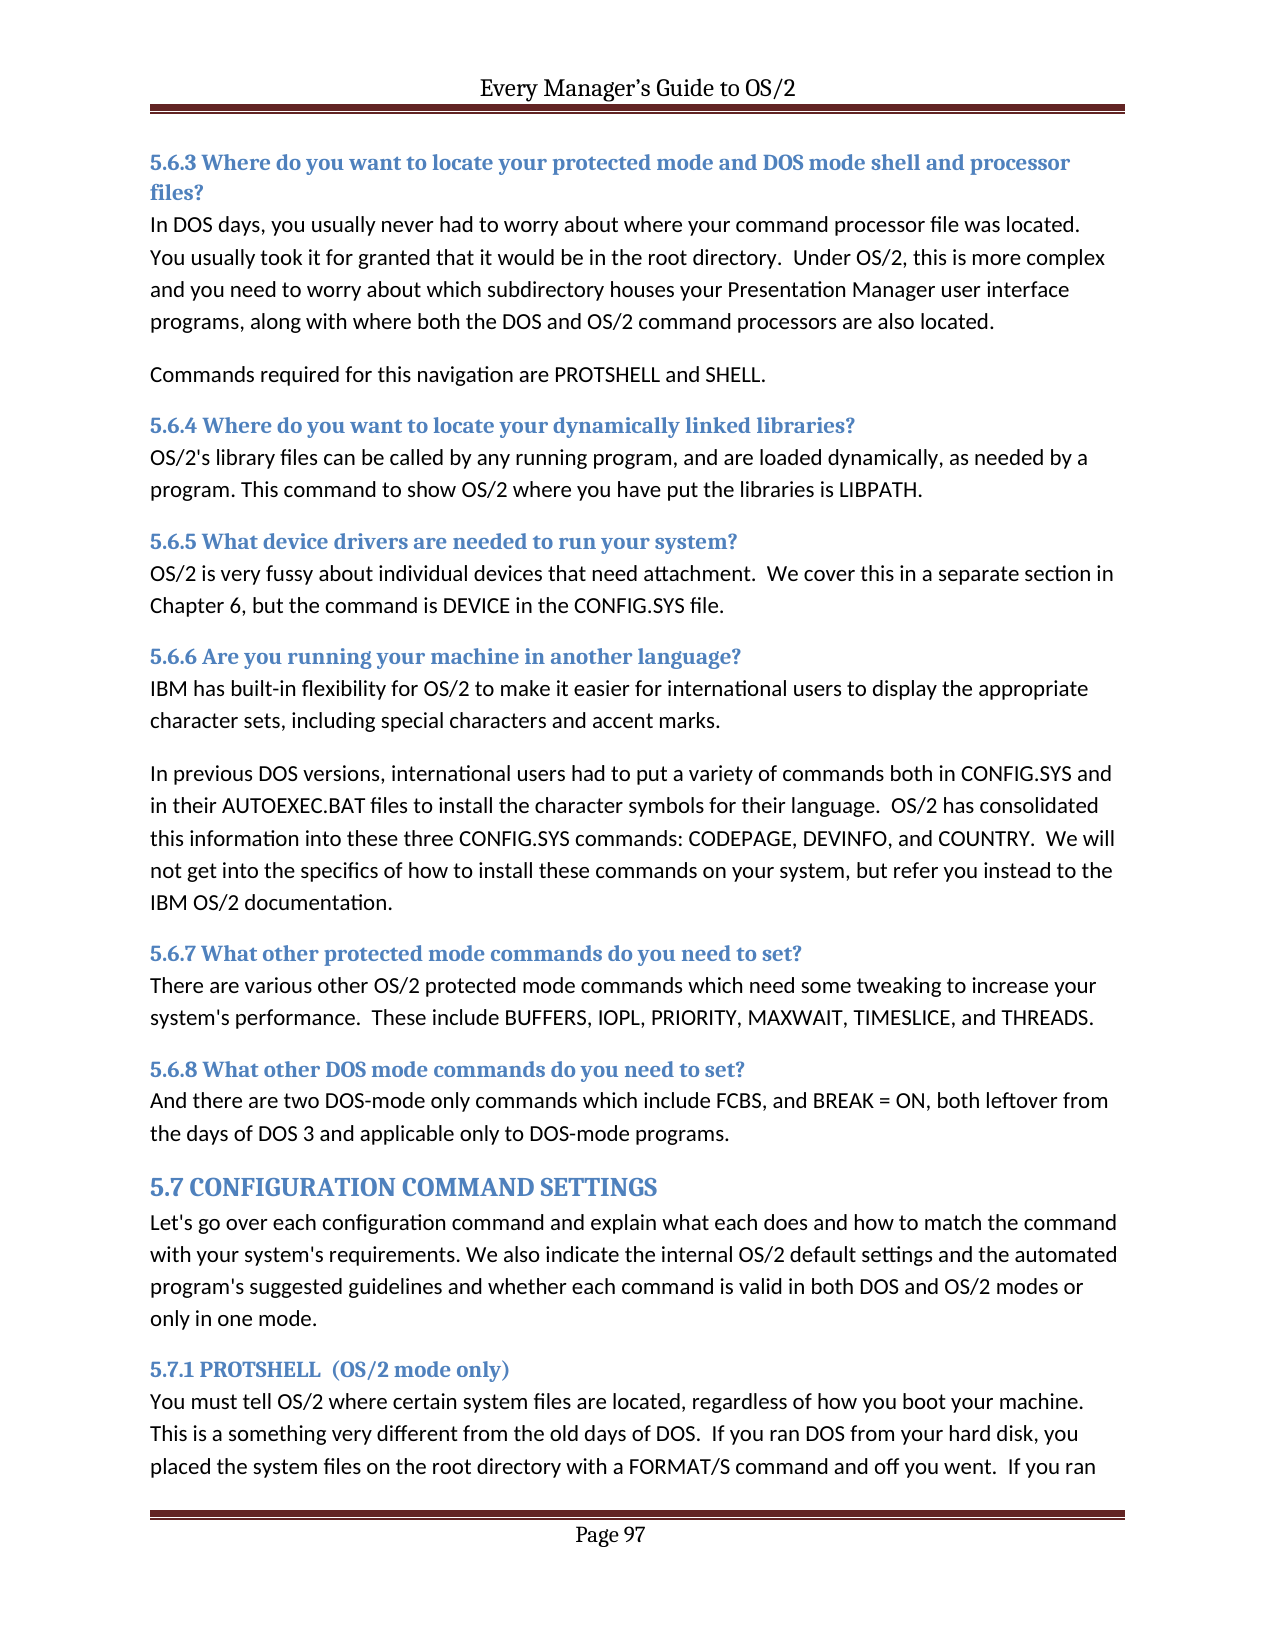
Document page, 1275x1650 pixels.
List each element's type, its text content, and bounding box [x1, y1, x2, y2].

text In previous DOS versions, international users had to put a variety of commands both in CONFIG.SYS and in their AUTOEXEC.BAT files to install the character symbols for their language. OS/2 has consolidated this information into these three CONFIG.SYS commands: CODEPAGE, DEVINFO, and COUNTRY. We will not get into the specifics of how to install these commands on your system, but refer you instead to the IBM OS/2 documentation. [150, 759, 1125, 916]
text OS/2 is very fussy about individual devices that need attachment. We cover this in a separate section in Chapter 6, but the command is DEVICE in the CONFIG.SYS file. [150, 559, 1125, 619]
text OS/2's library files can be called by any running program, and are loaded dynamically, as needed by a program. This command to show OS/2 where you have put the libraries is LIBPATH. [150, 443, 1125, 503]
text Commands required for this navigation are PROTSHELL and SHELL. [150, 360, 1125, 388]
text Let's go over each configuration command and explain what each does and how to match the command with your system's requirements. We also indicate the internal OS/2 default settings and the automated program's suggested guidelines and whether each command is valid in both DOS and OS/2 modes or only in one mode. [150, 1208, 1125, 1332]
text IBM has built-in flexibility for OS/2 to make it easier for international users to display the appropriate character sets, including special characters and accent marks. [150, 674, 1125, 734]
subtitle 5.6.4 Where do you want to locate your dynamically linked libraries? [150, 413, 1125, 439]
subtitle 5.6.3 Where do you want to locate your protected mode and DOS mode shell and processor files? [150, 150, 1125, 207]
subtitle 5.6.8 What other DOS mode commands do you need to set? [150, 1056, 1125, 1083]
subtitle 5.7 CONFIGURATION COMMAND SETTINGS [150, 1172, 1125, 1203]
subtitle 5.6.5 What device drivers are needed to run your system? [150, 528, 1125, 555]
subtitle 5.6.6 Are you running your machine in another language? [150, 644, 1125, 670]
text In DOS days, you usually never had to worry about where your command processor file was located. You usually took it for granted that it would be in the root directory. Under OS/2, this is more complex and you need to worry about which subdirectory houses your Presentation Manager user interface programs, along with where both the DOS and OS/2 command processors are also located. [150, 210, 1125, 335]
subtitle 5.7.1 PROTSHELL (OS/2 mode only) [150, 1357, 1125, 1383]
subtitle 5.6.7 What other protected mode commands do you need to set? [150, 941, 1125, 967]
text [150, 1387, 1125, 1480]
text There are various other OS/2 protected mode commands which need some tweaking to increase your system's performance. These include BUFFERS, IOPL, PRIORITY, MAXWAIT, TIMESLICE, and THREADS. [150, 971, 1125, 1031]
text And there are two DOS-mode only commands which include FCBS, and BREAK = ON, both leftover from the days of DOS 3 and applicable only to DOS-mode programs. [150, 1087, 1125, 1147]
